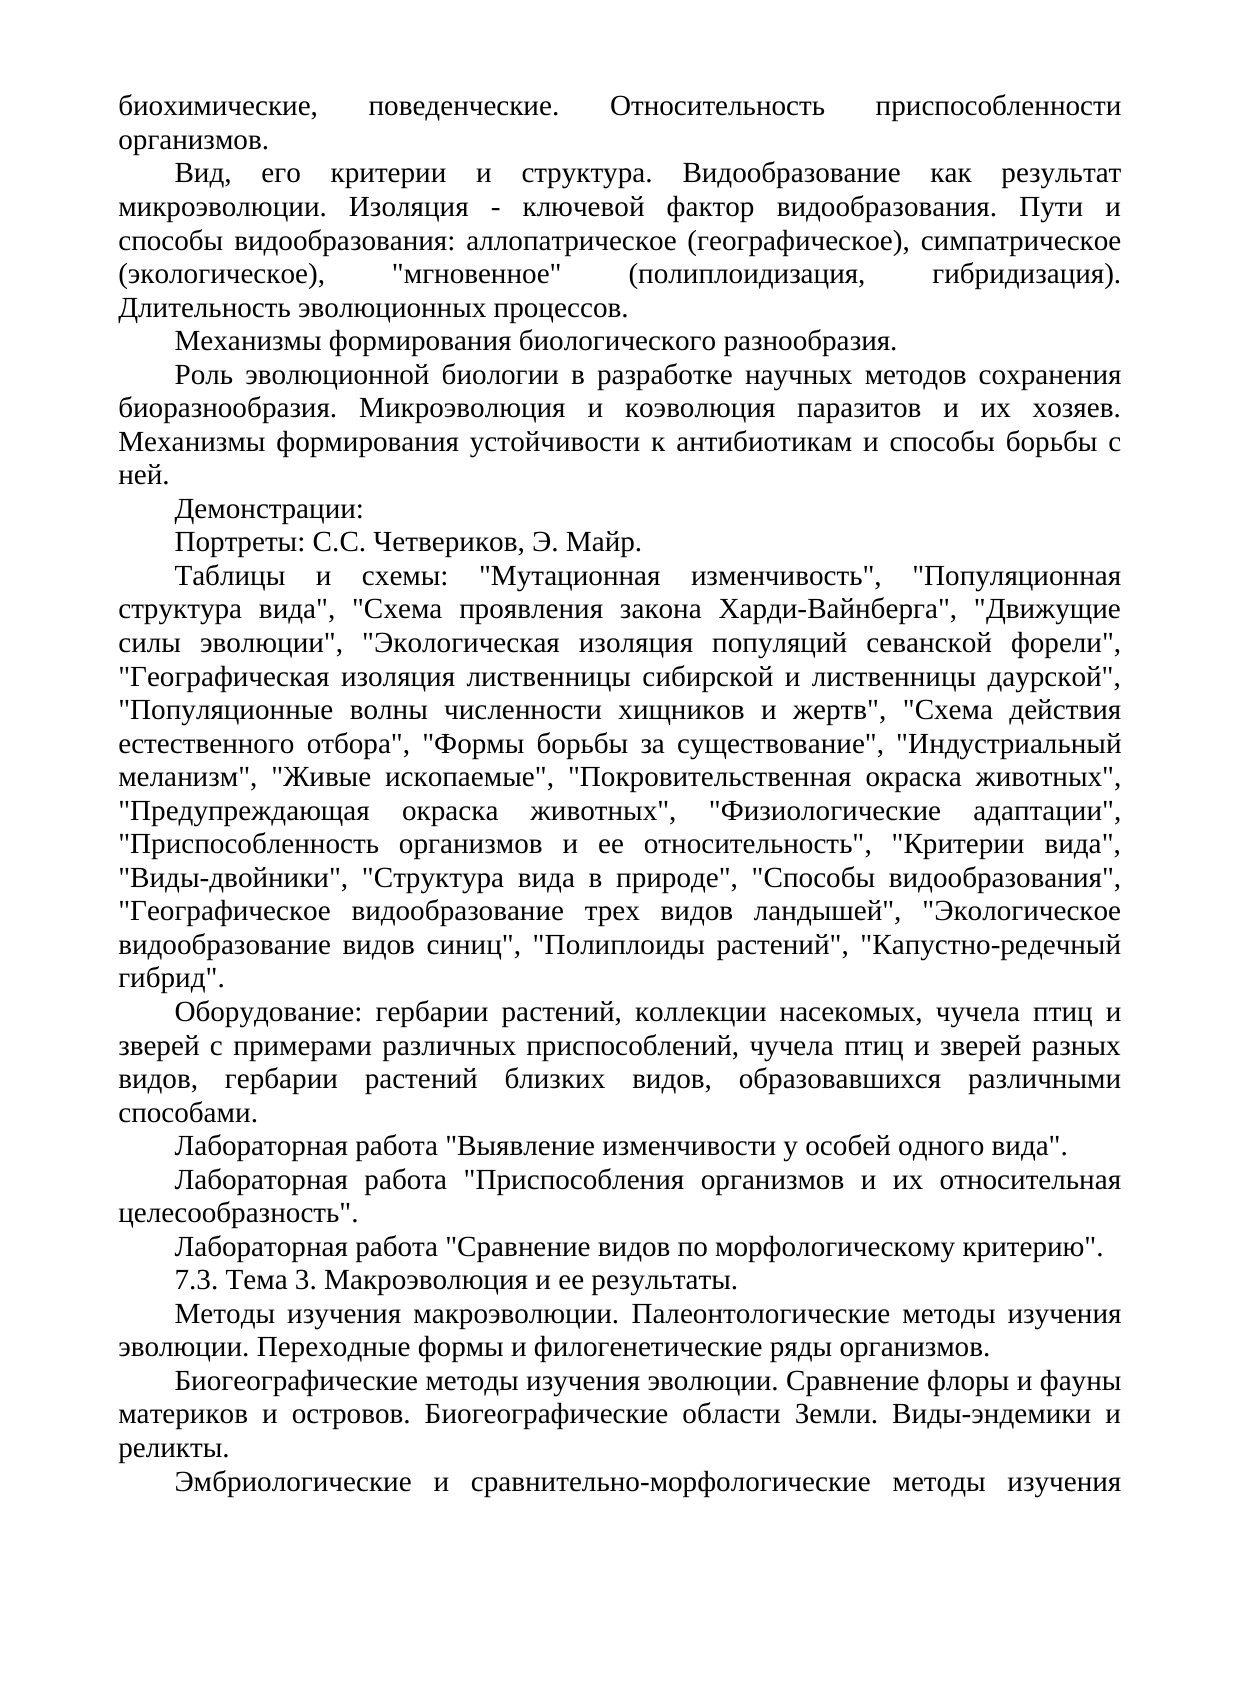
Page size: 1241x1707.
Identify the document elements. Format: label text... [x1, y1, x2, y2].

text Оборудование: гербарии растений, коллекции насекомых, чучела птиц и зверей с примерами различных приспособлений, чучела птиц и зверей разных видов, гербарии растений близких видов, образовавшихся различными способами. [118, 994, 1122, 1128]
text 7.3. Тема 3. Макроэволюция и ее результаты. [118, 1262, 1122, 1296]
text Методы изучения макроэволюции. Палеонтологические методы изучения эволюции. Переходные формы и филогенетические ряды организмов. [118, 1296, 1122, 1363]
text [118, 88, 1122, 156]
text Роль эволюционной биологии в разработке научных методов сохранения биоразнообразия. Микроэволюция и коэволюция паразитов и их хозяев. Механизмы формирования устойчивости к антибиотикам и способы борьбы с ней. [118, 357, 1122, 491]
text Лабораторная работа "Выявление изменчивости у особей одного вида". [118, 1128, 1122, 1162]
text Биогеографические методы изучения эволюции. Сравнение флоры и фауны материков и островов. Биогеографические области Земли. Виды-эндемики и реликты. [118, 1363, 1122, 1464]
text Таблицы и схемы: "Мутационная изменчивость", "Популяционная структура вида", "Схема проявления закона Харди-Вайнберга", "Движущие силы эволюции", "Экологическая изоляция популяций севанской форели", "Географическая изоляция лиственницы сибирской и лиственницы даурской", "Популяционные волны численности хищников и жертв", "Схема действия естественного отбора", "Формы борьбы за существование", "Индустриальный меланизм", "Живые ископаемые", "Покровительственная окраска животных", "Предупреждающая окраска животных", "Физиологические адаптации", "Приспособленность организмов и ее относительность", "Критерии вида", "Виды-двойники", "Структура вида в природе", "Способы видообразования", "Географическое видообразование трех видов ландышей", "Экологическое видообразование видов синиц", "Полиплоиды растений", "Капустно-редечный гибрид". [118, 558, 1122, 994]
text Лабораторная работа "Приспособления организмов и их относительная целесообразность". [118, 1162, 1122, 1229]
text Портреты: С.С. Четвериков, Э. Майр. [118, 524, 1122, 558]
text Лабораторная работа "Сравнение видов по морфологическому критерию". [118, 1229, 1122, 1262]
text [118, 1464, 1122, 1497]
text Вид, его критерии и структура. Видообразование как результат микроэволюции. Изоляция - ключевой фактор видообразования. Пути и способы видообразования: аллопатрическое (географическое), симпатрическое (экологическое), "мгновенное" (полиплоидизация, гибридизация). Длительность эволюционных процессов. [118, 156, 1122, 323]
text Механизмы формирования биологического разнообразия. [118, 323, 1122, 357]
text Демонстрации: [118, 491, 1122, 524]
